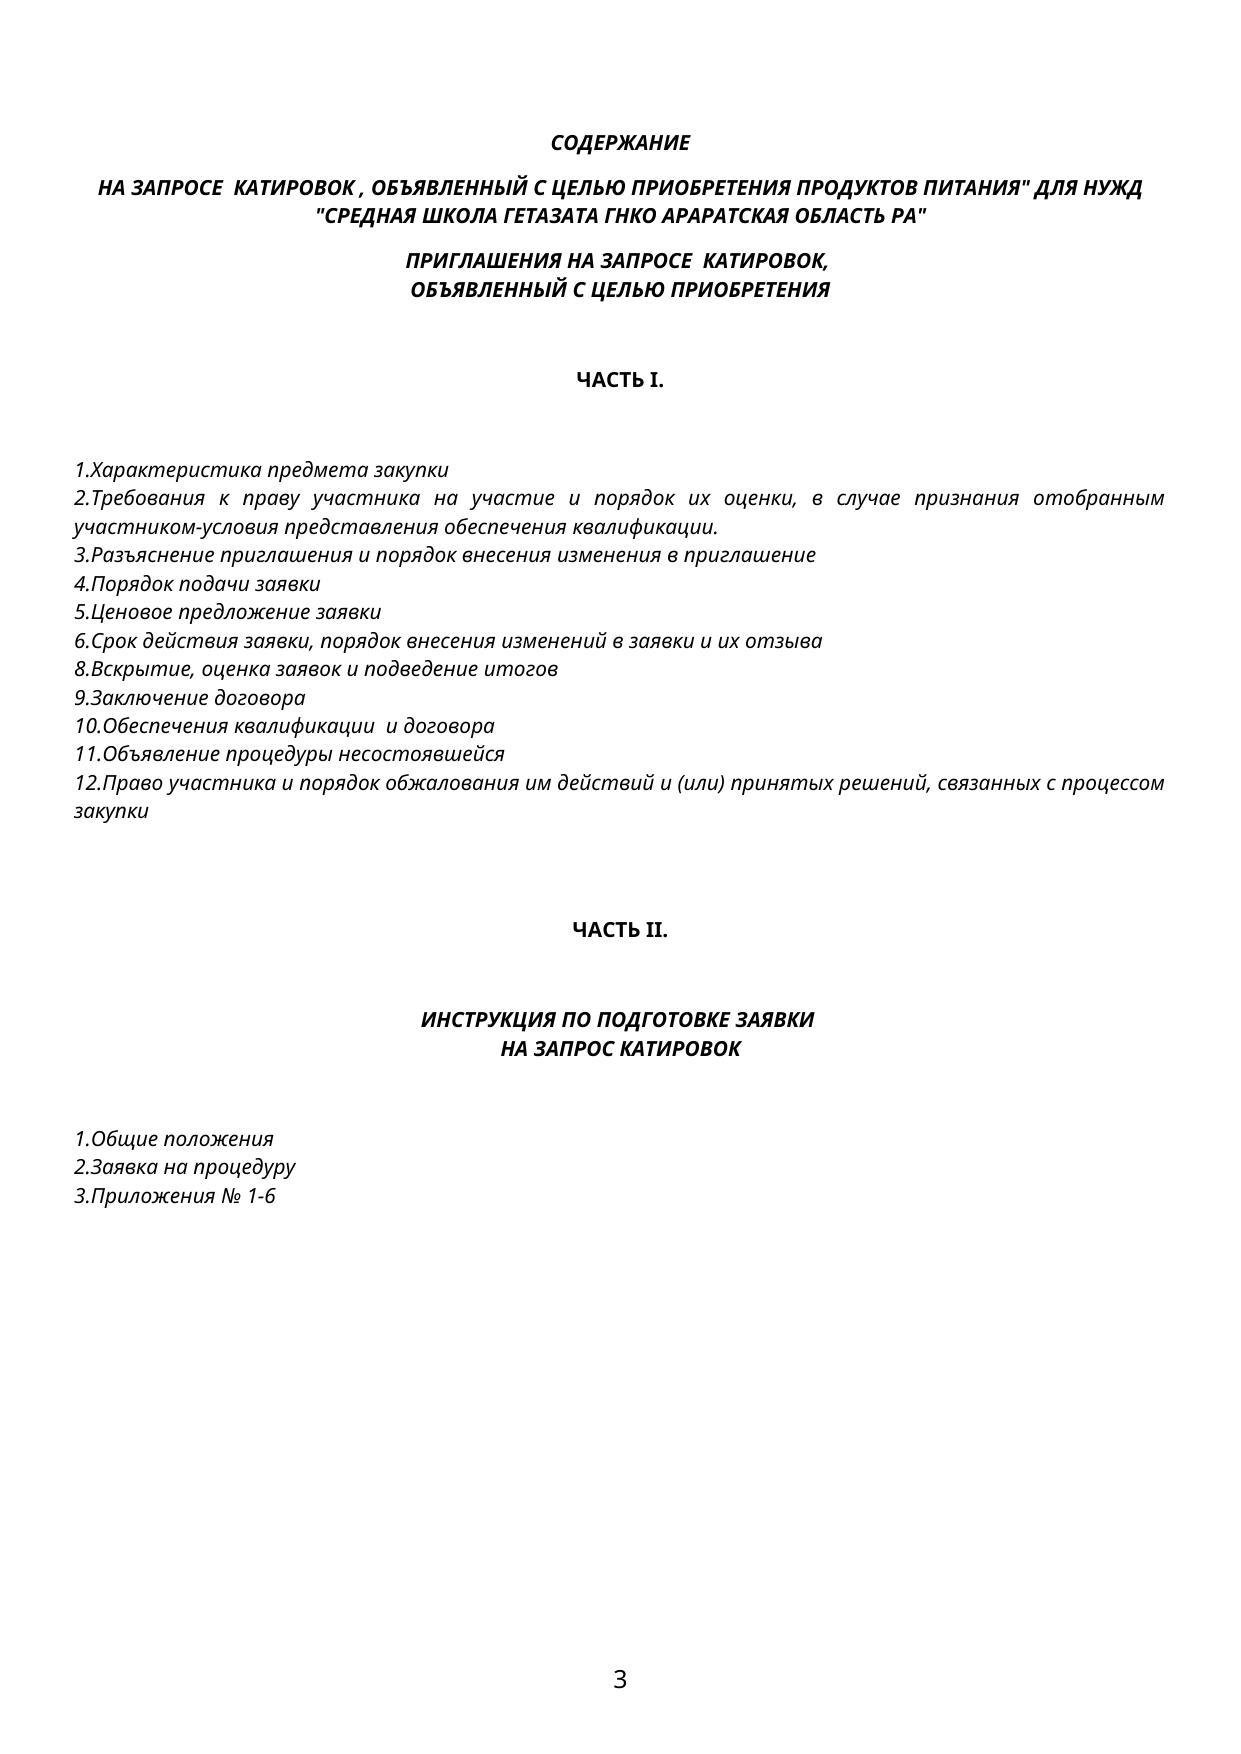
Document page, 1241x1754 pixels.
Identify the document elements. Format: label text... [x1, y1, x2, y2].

text 3.Приложения № 1-6 [74, 1181, 1167, 1209]
text 12.Право участника и порядок обжалования им действий и (или) принятых решений, связанных с процессом закупки [74, 768, 1167, 825]
text 6.Срок действия заявки, порядок внесения изменений в заявки и их отзыва [74, 626, 1167, 654]
text НА ЗАПРОСЕ КАТИРОВОК , ОБЪЯВЛЕННЫЙ С ЦЕЛЬЮ ПРИОБРЕТЕНИЯ ПРОДУКТОВ ПИТАНИЯ" ДЛЯ НУЖД "СРЕДНАЯ ШКОЛА ГЕТАЗАТА ГНКО АРАРАТСКАЯ ОБЛАСТЬ РА" [74, 173, 1167, 229]
text 1.Характеристика предмета закупки [74, 455, 1167, 483]
text ИНСТРУКЦИЯ ПО ПОДГОТОВКЕ ЗАЯВКИ НА ЗАПРОС КАТИРОВОК [74, 1005, 1167, 1062]
text СОДЕРЖАНИЕ [74, 128, 1167, 156]
text 10.Обеспечения квалификации и договора [74, 711, 1167, 739]
text 2.Требования к праву участника на участие и порядок их оценки, в случае признания отобранным участником-условия представления обеспечения квалификации. [74, 483, 1167, 540]
text 11.Объявление процедуры несостоявшейся [74, 739, 1167, 768]
text 9.Заключение договора [74, 683, 1167, 711]
text 1.Общие положения [74, 1124, 1167, 1152]
text 2.Заявка на процедуру [74, 1152, 1167, 1181]
text 4.Порядок подачи заявки [74, 569, 1167, 597]
text ЧАСТЬ II. [74, 915, 1167, 943]
text ЧАСТЬ I. [74, 365, 1167, 393]
text 8.Вскрытие, оценка заявок и подведение итогов [74, 654, 1167, 683]
text 3.Разъяснение приглашения и порядок внесения изменения в приглашение [74, 540, 1167, 569]
text ПРИГЛАШЕНИЯ НА ЗАПРОСЕ КАТИРОВОК, ОБЪЯВЛЕННЫЙ С ЦЕЛЬЮ ПРИОБРЕТЕНИЯ [74, 246, 1167, 303]
text 5.Ценовое предложение заявки [74, 597, 1167, 626]
